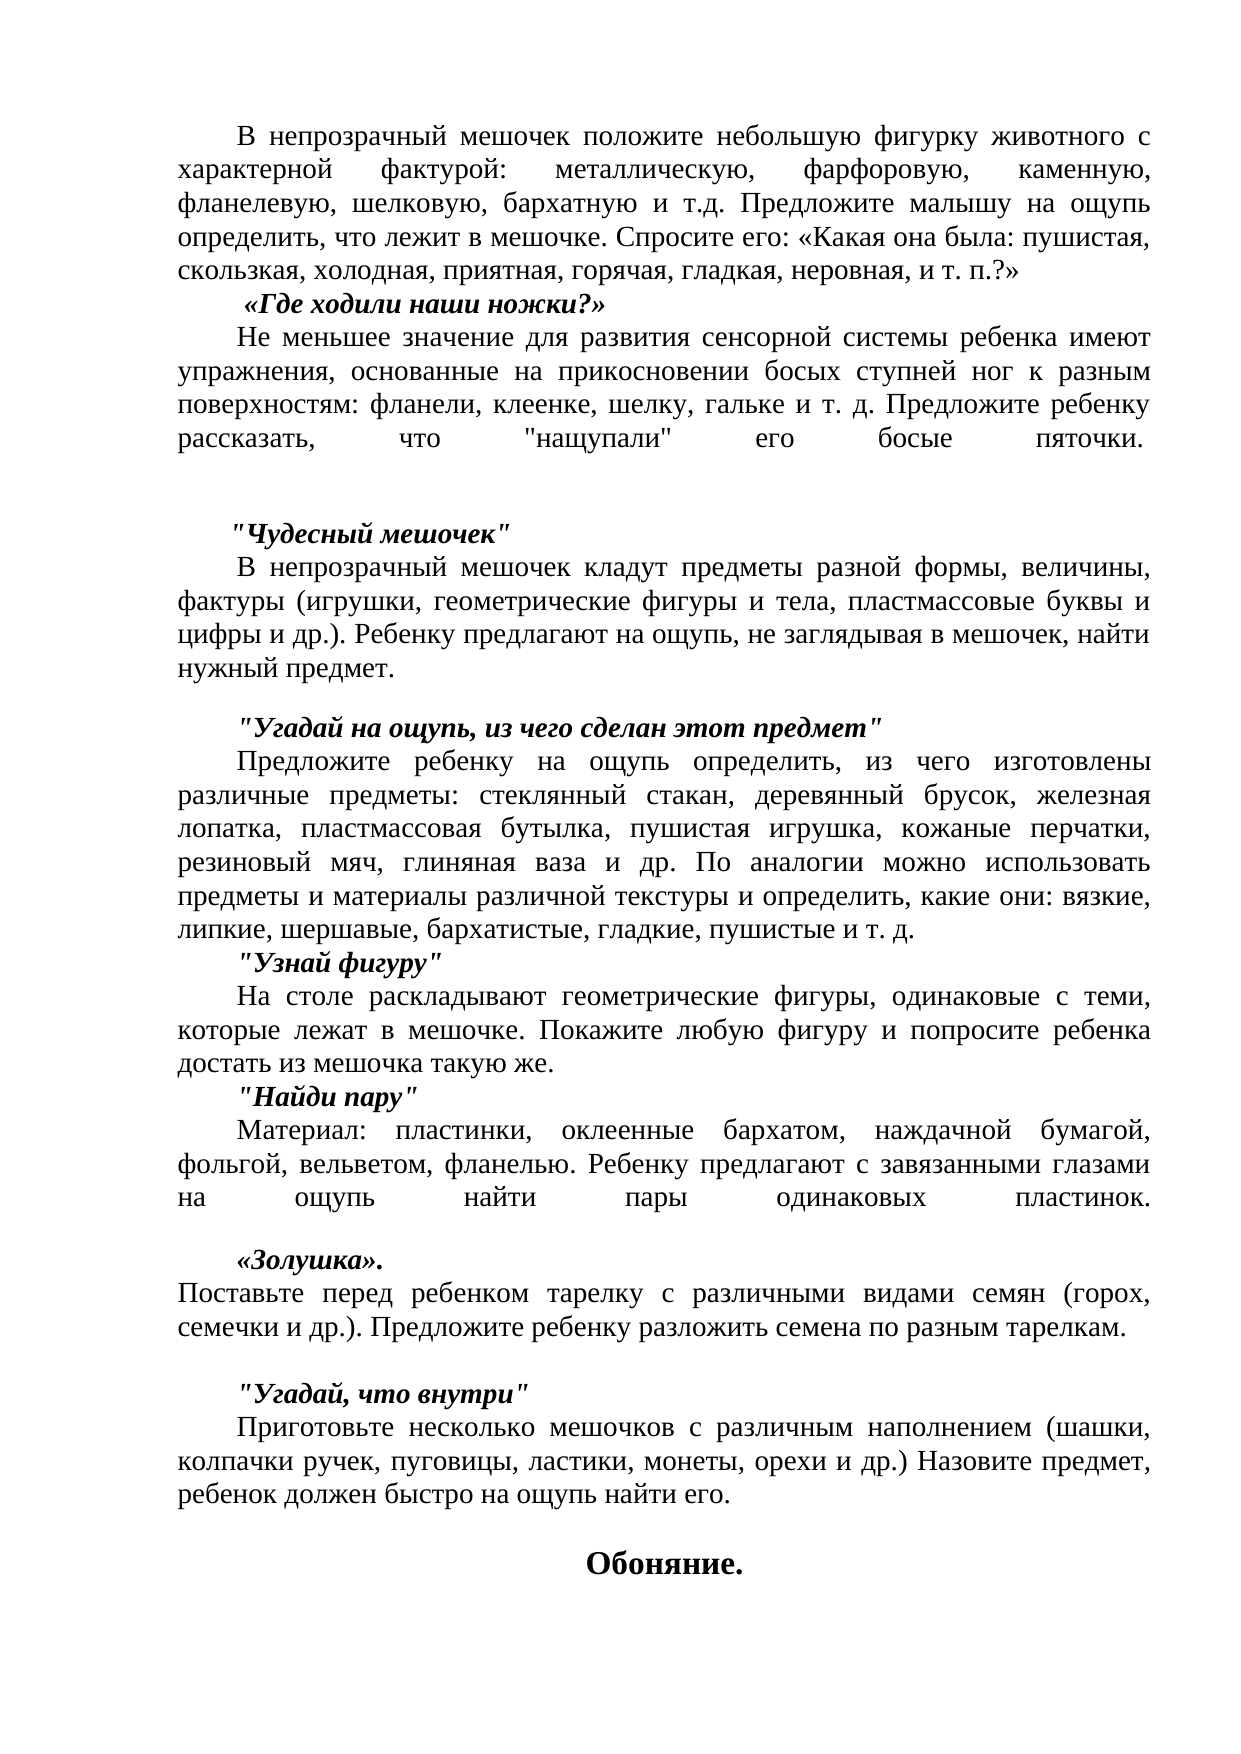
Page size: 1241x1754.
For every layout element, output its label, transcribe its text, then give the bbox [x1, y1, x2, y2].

text Предложите ребенку на ощупь определить, из чего изготовлены различные предметы: стеклянный стакан, деревянный брусок, железная лопатка, пластмассовая бутылка, пушистая игрушка, кожаные перчатки, резиновый мяч, глиняная ваза и др. По аналогии можно использовать предметы и материалы различной текстуры и определить, какие они: вязкие, липкие, шершавые, бархатистые, гладкие, пушистые и т. д. [177, 743, 1152, 945]
text В непрозрачный мешочек кладут предметы разной формы, величины, фактуры (игрушки, геометрические фигуры и тела, пластмассовые буквы и цифры и др.). Ребенку предлагают на ощупь, не заглядывая в мешочек, найти нужный предмет. [177, 549, 1152, 683]
text В непрозрачный мешочек положите небольшую фигурку животного с характерной фактурой: металлическую, фарфоровую, каменную, фланелевую, шелковую, бархатную и т.д. Предложите малышу на ощупь определить, что лежит в мешочке. Спросите его: «Какая она была: пушистая, скользкая, холодная, приятная, горячая, гладкая, неровная, и т. п.?» [177, 118, 1152, 286]
text "Угадай, что внутри" [177, 1376, 1152, 1409]
text Обоняние. [177, 1510, 1152, 1582]
text "Найди пару" [177, 1079, 1152, 1112]
text "Узнай фигуру" [177, 945, 1152, 978]
text «Золушка». Поставьте перед ребенком тарелку с различными видами семян (горох, семечки и др.). Предложите ребенку разложить семена по разным тарелкам. [177, 1242, 1152, 1342]
text Материал: пластинки, оклеенные бархатом, наждачной бумагой, фольгой, вельветом, фланелью. Ребенку предлагают с завязанными глазами на ощупь найти пары одинаковых пластинок. [177, 1112, 1152, 1242]
text На столе раскладывают геометрические фигуры, одинаковые с теми, которые лежат в мешочке. Покажите любую фигуру и попросите ребенка достать из мешочка такую же. [177, 978, 1152, 1079]
text Приготовьте несколько мешочков с различным наполнением (шашки, колпачки ручек, пуговицы, ластики, монеты, орехи и др.) Назовите предмет, ребенок должен быстро на ощупь найти его. [177, 1409, 1152, 1510]
text "Угадай на ощупь, из чего сделан этот предмет" [177, 710, 1152, 743]
text «Где ходили наши ножки?» [177, 286, 1152, 319]
text "Чудесный мешочек" [177, 482, 1152, 549]
text Не меньшее значение для развития сенсорной системы ребенка имеют упражнения, основанные на прикосновении босых ступней ног к разным поверхностям: фланели, клеенке, шелку, гальке и т. д. Предложите ребенку рассказать, что "нащупали" его босые пяточки. [177, 319, 1152, 482]
